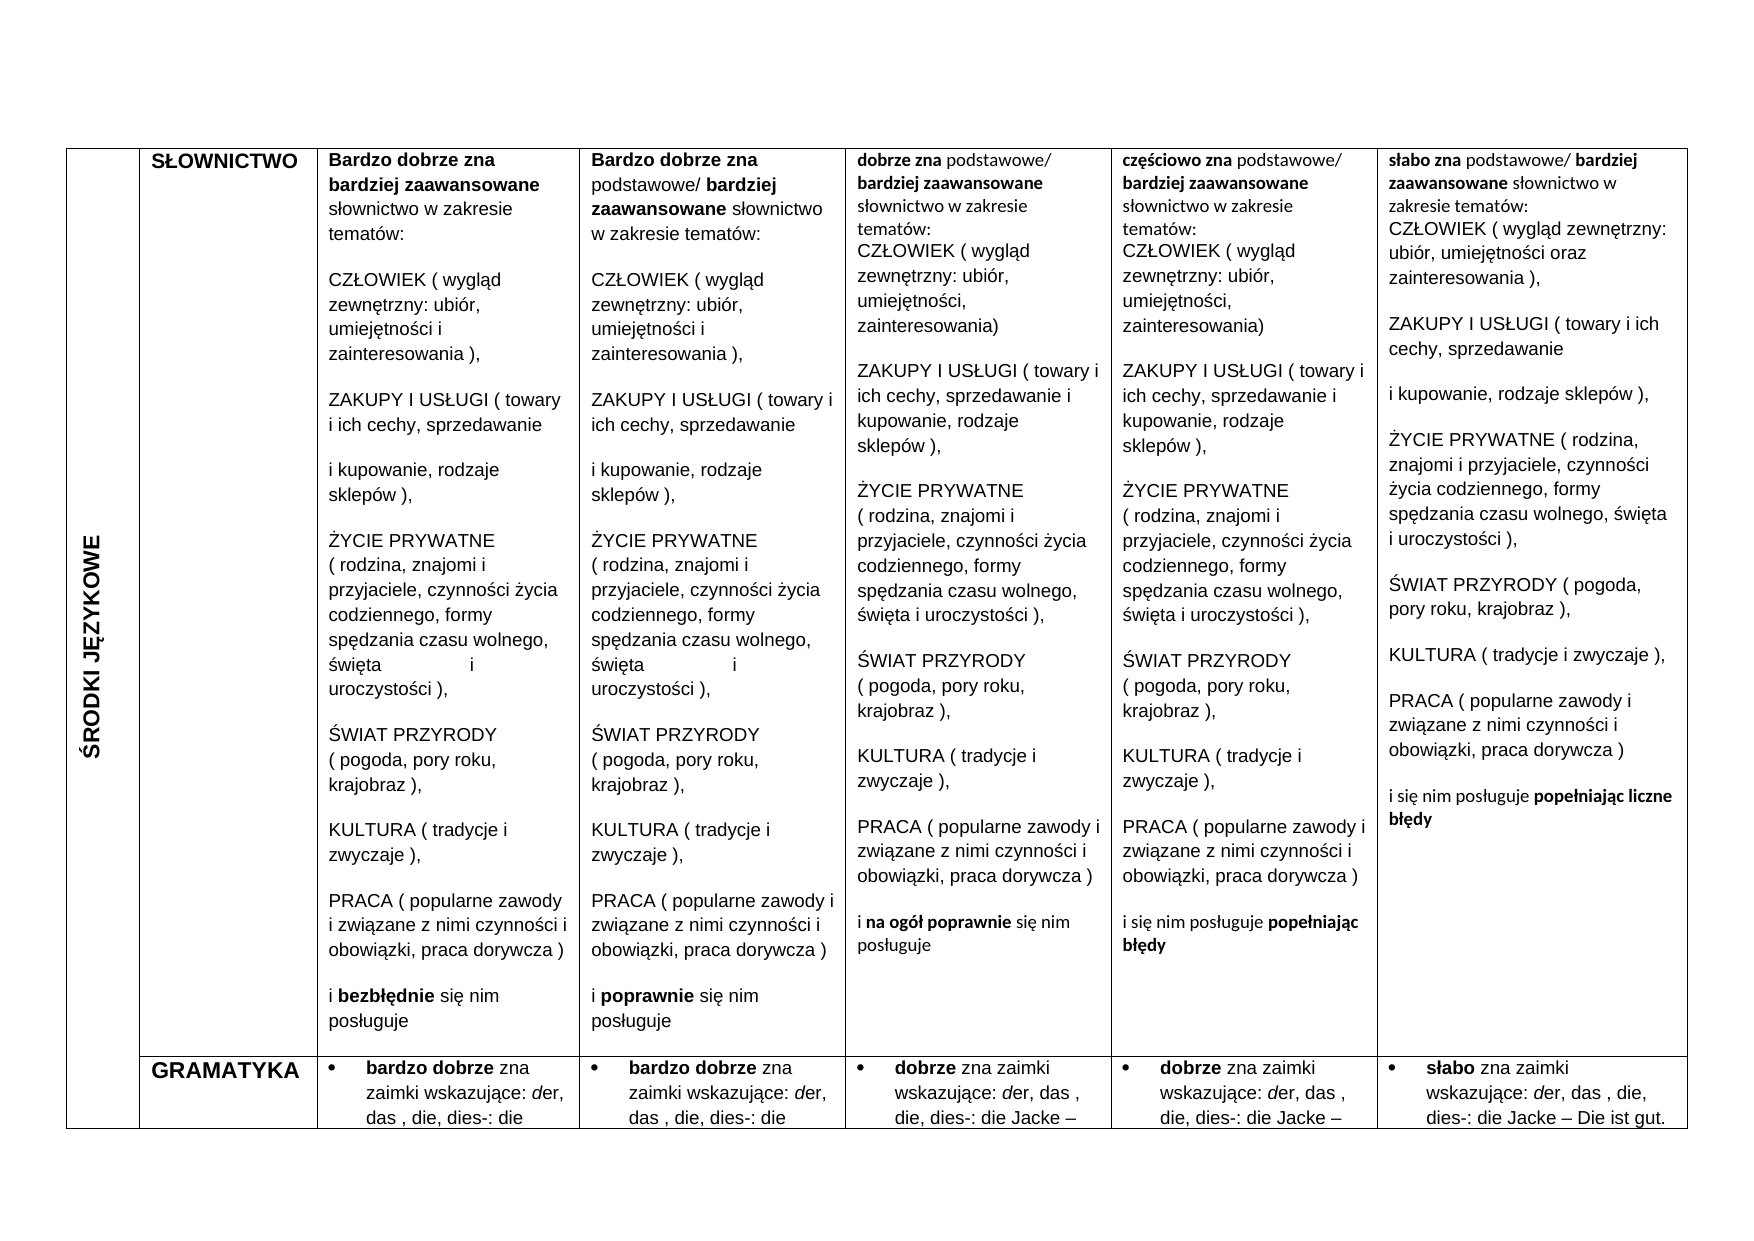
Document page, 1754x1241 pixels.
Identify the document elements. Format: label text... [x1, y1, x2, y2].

table_cell GRAMATYKA [140, 1057, 317, 1128]
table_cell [580, 1057, 845, 1128]
table_cell Bardzo dobrze zna podstawowe/ bardziej zaawansowane słownictwo w zakresie tematów: CZŁOWIEK ( wygląd zewnętrzny: ubiór, umiejętności i zainteresowania ), ZAKUPY I USŁUGI ( towary i ich cechy, sprzedawanie i kupowanie, rodzaje sklepów ), ŻYCIE PRYWATNE ( rodzina, znajomi i przyjaciele, czynności życia codziennego, formy spędzania czasu wolnego, święta i uroczystości ), ŚWIAT PRZYRODY ( pogoda, pory roku, krajobraz ), KULTURA ( tradycje i zwyczaje ), PRACA ( popularne zawody i związane z nimi czynności i obowiązki, praca dorywcza ) i poprawnie się nim posługuje [580, 149, 845, 1056]
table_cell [318, 1057, 579, 1128]
table_cell ŚRODKI JĘZYKOWE ŚRODKI JĘZYKOWE [67, 149, 139, 1128]
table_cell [1378, 1057, 1687, 1128]
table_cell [846, 1057, 1111, 1128]
table_cell SŁOWNICTWO [140, 149, 317, 1056]
table_cell słabo zna podstawowe/ bardziej zaawansowane słownictwo w zakresie tematów: CZŁOWIEK ( wygląd zewnętrzny: ubiór, umiejętności oraz zainteresowania ), ZAKUPY I USŁUGI ( towary i ich cechy, sprzedawanie i kupowanie, rodzaje sklepów ), ŻYCIE PRYWATNE ( rodzina, znajomi i przyjaciele, czynności życia codziennego, formy spędzania czasu wolnego, święta i uroczystości ), ŚWIAT PRZYRODY ( pogoda, pory roku, krajobraz ), KULTURA ( tradycje i zwyczaje ), PRACA ( popularne zawody i związane z nimi czynności i obowiązki, praca dorywcza ) i się nim posługuje popełniając liczne błędy [1378, 149, 1687, 1056]
table_cell Bardzo dobrze zna bardziej zaawansowane słownictwo w zakresie tematów: CZŁOWIEK ( wygląd zewnętrzny: ubiór, umiejętności i zainteresowania ), ZAKUPY I USŁUGI ( towary i ich cechy, sprzedawanie i kupowanie, rodzaje sklepów ), ŻYCIE PRYWATNE ( rodzina, znajomi i przyjaciele, czynności życia codziennego, formy spędzania czasu wolnego, święta i uroczystości ), ŚWIAT PRZYRODY ( pogoda, pory roku, krajobraz ), KULTURA ( tradycje i zwyczaje ), PRACA ( popularne zawody i związane z nimi czynności i obowiązki, praca dorywcza ) i bezbłędnie się nim posługuje [318, 149, 579, 1056]
table_cell częściowo zna podstawowe/ bardziej zaawansowane słownictwo w zakresie tematów: CZŁOWIEK ( wygląd zewnętrzny: ubiór, umiejętności, zainteresowania) ZAKUPY I USŁUGI ( towary i ich cechy, sprzedawanie i kupowanie, rodzaje sklepów ), ŻYCIE PRYWATNE ( rodzina, znajomi i przyjaciele, czynności życia codziennego, formy spędzania czasu wolnego, święta i uroczystości ), ŚWIAT PRZYRODY ( pogoda, pory roku, krajobraz ), KULTURA ( tradycje i zwyczaje ), PRACA ( popularne zawody i związane z nimi czynności i obowiązki, praca dorywcza ) i się nim posługuje popełniając błędy [1112, 149, 1377, 1056]
table_cell dobrze zna podstawowe/ bardziej zaawansowane słownictwo w zakresie tematów: CZŁOWIEK ( wygląd zewnętrzny: ubiór, umiejętności, zainteresowania) ZAKUPY I USŁUGI ( towary i ich cechy, sprzedawanie i kupowanie, rodzaje sklepów ), ŻYCIE PRYWATNE ( rodzina, znajomi i przyjaciele, czynności życia codziennego, formy spędzania czasu wolnego, święta i uroczystości ), ŚWIAT PRZYRODY ( pogoda, pory roku, krajobraz ), KULTURA ( tradycje i zwyczaje ), PRACA ( popularne zawody i związane z nimi czynności i obowiązki, praca dorywcza ) i na ogół poprawnie się nim posługuje [846, 149, 1111, 1056]
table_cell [1112, 1057, 1377, 1128]
